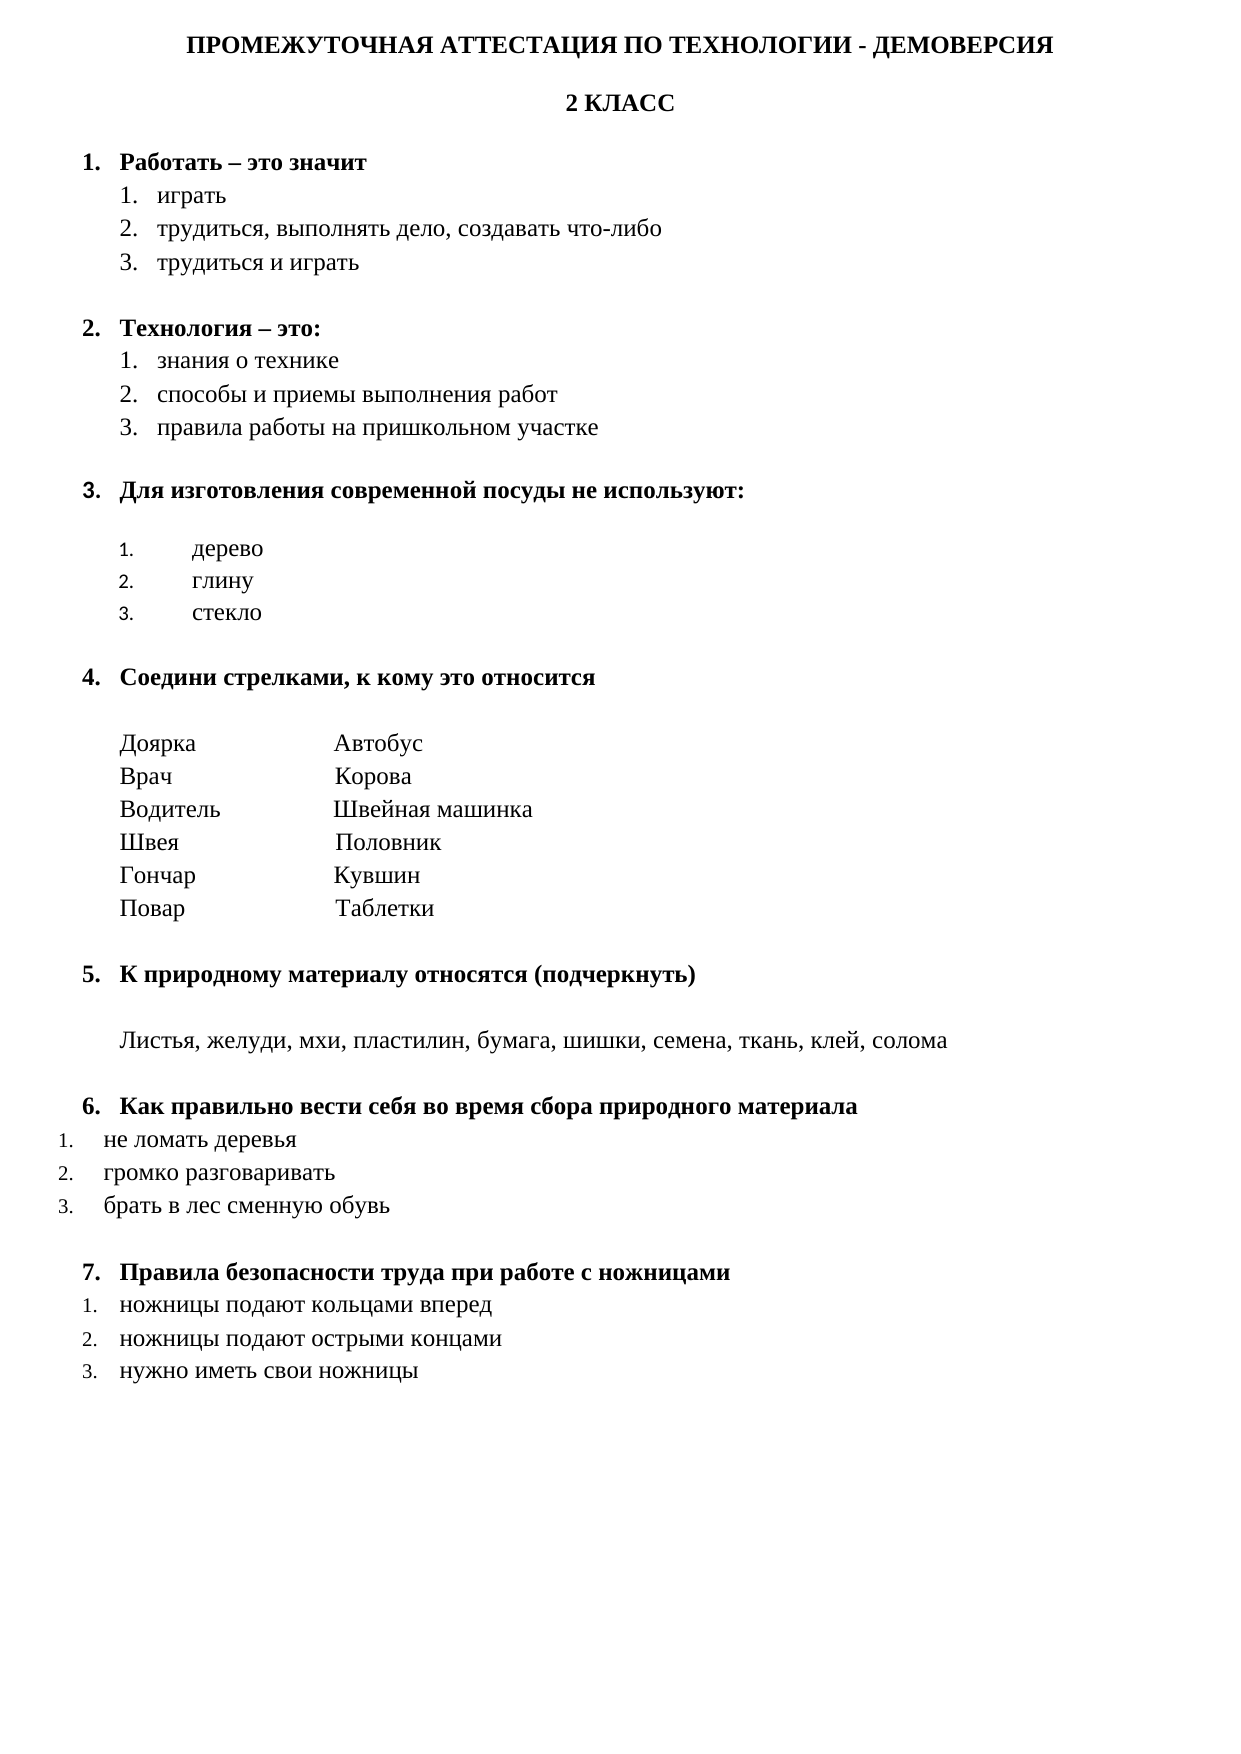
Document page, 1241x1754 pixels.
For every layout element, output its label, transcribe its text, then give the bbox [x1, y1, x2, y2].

text Листья, желуди, мхи, пластилин, бумага, шишки, семена, ткань, клей, солома [119, 1025, 1196, 1054]
list играть [119, 181, 1196, 209]
list ножницы подают кольцами вперед [82, 1289, 1196, 1318]
list Технология – это: [82, 313, 1196, 341]
list Правила безопасности труда при работе с ножницами [82, 1257, 1196, 1285]
text Швея Половник [119, 827, 1196, 856]
list трудиться и играть [119, 247, 1196, 275]
text ПРОМЕЖУТОЧНАЯ АТТЕСТАЦИЯ ПО ТЕХНОЛОГИИ - ДЕМОВЕРСИЯ [44, 30, 1196, 59]
list глину [118, 565, 1196, 594]
list трудиться, выполнять дело, создавать что-либо [119, 213, 1196, 242]
text Доярка Автобус [119, 728, 1196, 757]
list Соедини стрелками, к кому это относится [82, 662, 1196, 691]
list способы и приемы выполнения работ [119, 379, 1196, 407]
text Повар Таблетки [119, 893, 1196, 922]
list Для изготовления современной посуды не используют: [82, 474, 1196, 504]
text Гончар Кувшин [119, 860, 1196, 889]
text Водитель Швейная машинка [119, 794, 1196, 823]
text 2 КЛАСС [44, 88, 1196, 116]
list знания о технике [119, 346, 1196, 374]
list брать в лес сменную обувь [44, 1191, 1196, 1219]
list дерево [118, 533, 1196, 562]
list Как правильно вести себя во время сбора природного материала [82, 1091, 1196, 1120]
list не ломать деревья [44, 1124, 1196, 1153]
list правила работы на пришкольном участке [119, 412, 1196, 440]
list нужно иметь свои ножницы [82, 1356, 1196, 1384]
list стекло [118, 597, 1196, 626]
list ножницы подают острыми концами [82, 1323, 1196, 1351]
list громко разговаривать [44, 1157, 1196, 1186]
list Работать – это значит [82, 147, 1196, 176]
list К природному материалу относятся (подчеркнуть) [82, 959, 1196, 988]
text Врач Корова [119, 761, 1196, 790]
